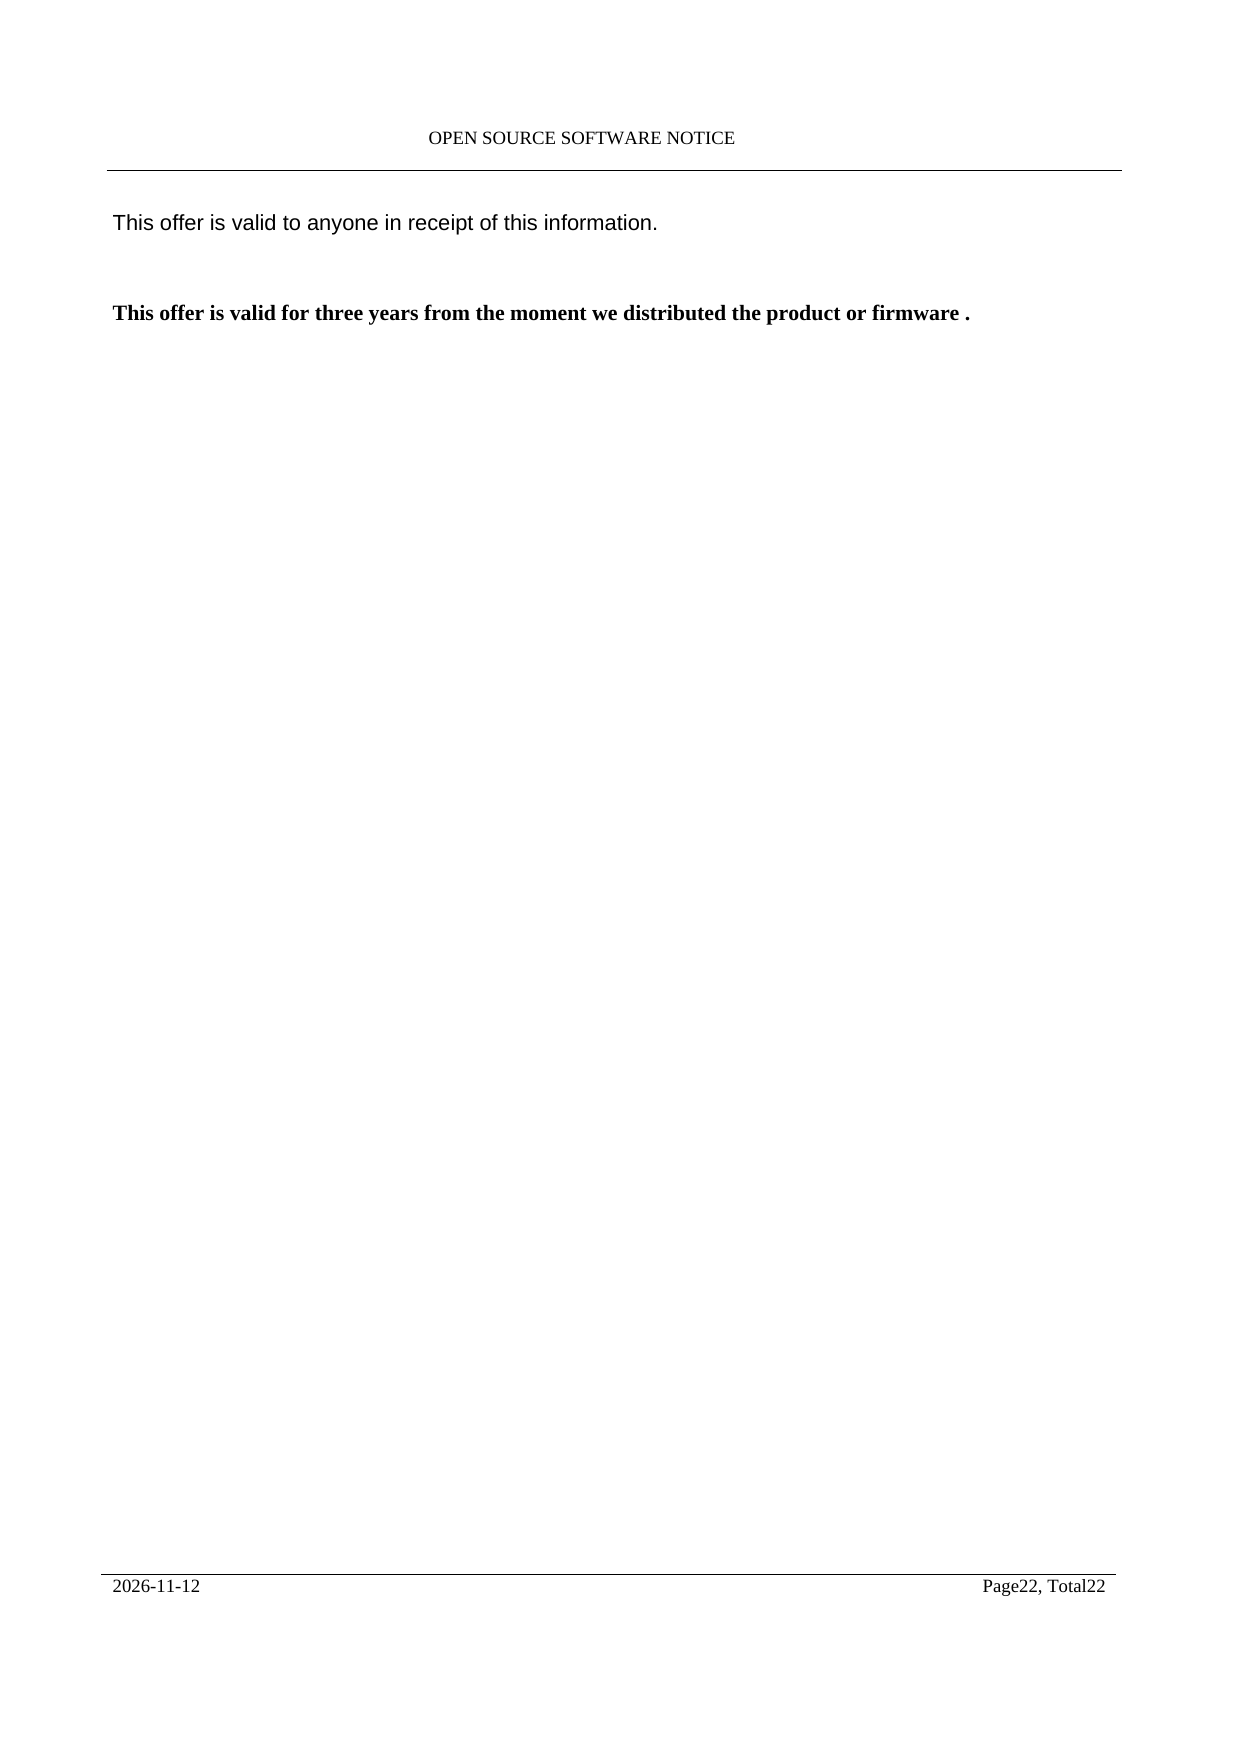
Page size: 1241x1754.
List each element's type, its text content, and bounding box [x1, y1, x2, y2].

text This offer is valid for three years from the moment we distributed the product or firmware . [112, 297, 1128, 329]
text This offer is valid to anyone in receipt of this information. [112, 206, 1128, 239]
